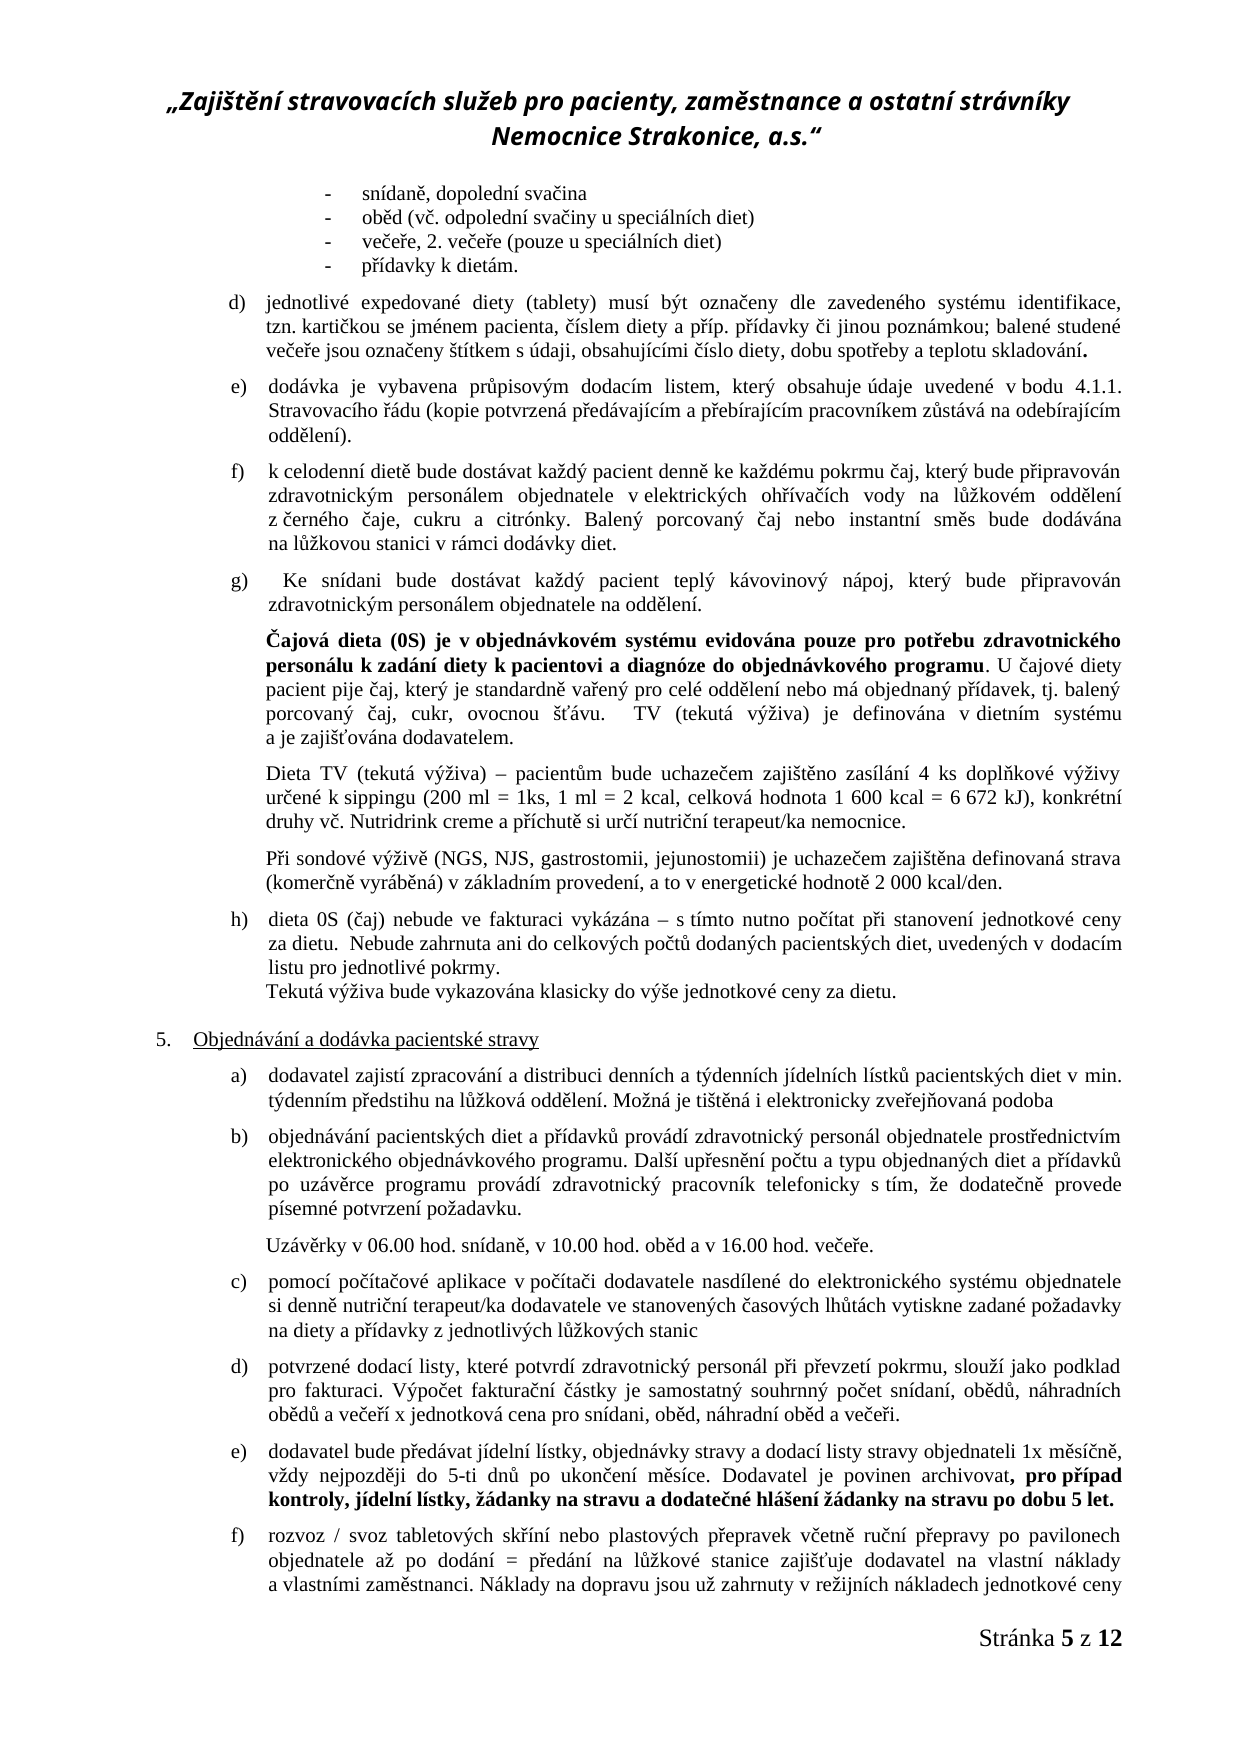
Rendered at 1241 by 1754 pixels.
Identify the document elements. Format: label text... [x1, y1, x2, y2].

list dodavatel bude předávat jídelní lístky, objednávky stravy a dodací listy stravy objednateli 1x měsíčně, vždy nejpozději do 5-ti dnů po ukončení měsíce. Dodavatel je povinen archivovat, pro případ kontroly, jídelní lístky, žádanky na stravu a dodatečné hlášení žádanky na stravu po dobu 5 let. [231, 1439, 1122, 1511]
list potvrzené dodací listy, které potvrdí zdravotnický personál při převzetí pokrmu, slouží jako podklad pro fakturaci. Výpočet fakturační částky je samostatný souhrnný počet snídaní, obědů, náhradních obědů a večeří x jednotková cena pro snídani, oběd, náhradní oběd a večeři. [231, 1354, 1122, 1426]
list objednávání pacientských diet a přídavků provádí zdravotnický personál objednatele prostřednictvím elektronického objednávkového programu. Další upřesnění počtu a typu objednaných diet a přídavků po uzávěrce programu provádí zdravotnický pracovník telefonicky s tím, že dodatečně provede písemné potvrzení požadavku. [231, 1124, 1122, 1220]
list večeře, 2. večeře (pouze u speciálních diet) [324, 229, 1122, 253]
text Tekutá výživa bude vykazována klasicky do výše jednotkové ceny za dietu. [192, 979, 1122, 1003]
list dodávka je vybavena průpisovým dodacím listem, který obsahuje údaje uvedené v bodu 4.1.1. Stravovacího řádu (kopie potvrzená předávajícím a přebírajícím pracovníkem zůstává na odebírajícím oddělení). [231, 374, 1122, 447]
text Uzávěrky v 06.00 hod. snídaně, v 10.00 hod. oběd a v 16.00 hod. večeře. [266, 1233, 1122, 1257]
list jednotlivé expedované diety (tablety) musí být označeny dle zavedeného systému identifikace, tzn. kartičkou se jménem pacienta, číslem diety a příp. přídavky či jinou poznámkou; balené studené večeře jsou označeny štítkem s údaji, obsahujícími číslo diety, dobu spotřeby a teplotu skladování. [228, 290, 1122, 362]
list Ke snídani bude dostávat každý pacient teplý kávovinový nápoj, který bude připravován zdravotnickým personálem objednatele na oddělení. [231, 568, 1122, 616]
text Čajová dieta (0S) je v objednávkovém systému evidována pouze pro potřebu zdravotnického personálu k zadání diety k pacientovi a diagnóze do objednávkového programu. U čajové diety pacient pije čaj, který je standardně vařený pro celé oddělení nebo má objednaný přídavek, tj. balený porcovaný čaj, cukr, ovocnou šťávu. TV (tekutá výživa) je definována v dietním systému a je zajišťována dodavatelem. [266, 628, 1122, 749]
text Při sondové výživě (NGS, NJS, gastrostomii, jejunostomii) je uchazečem zajištěna definovaná strava (komerčně vyráběná) v základním provedení, a to v energetické hodnotě 2 000 kcal/den. [266, 846, 1122, 894]
list oběd (vč. odpolední svačiny u speciálních diet) [324, 205, 1122, 229]
list Objednávání a dodávka pacientské stravy [156, 1027, 1122, 1051]
list pomocí počítačové aplikace v počítači dodavatele nasdílené do elektronického systému objednatele si denně nutriční terapeut/ka dodavatele ve stanovených časových lhůtách vytiskne zadané požadavky na diety a přídavky z jednotlivých lůžkových stanic [231, 1269, 1122, 1342]
list přídavky k dietám. [324, 253, 1122, 277]
list dieta 0S (čaj) nebude ve fakturaci vykázána – s tímto nutno počítat při stanovení jednotkové ceny za dietu. Nebude zahrnuta ani do celkových počtů dodaných pacientských diet, uvedených v dodacím listu pro jednotlivé pokrmy. [231, 907, 1122, 979]
list dodavatel zajistí zpracování a distribuci denních a týdenních jídelních lístků pacientských diet v min. týdenním předstihu na lůžková oddělení. Možná je tištěná i elektronicky zveřejňovaná podoba [231, 1063, 1122, 1112]
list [231, 1523, 1122, 1596]
text Dieta TV (tekutá výživa) – pacientům bude uchazečem zajištěno zasílání 4 ks doplňkové výživy určené k sippingu (200 ml = 1ks, 1 ml = 2 kcal, celková hodnota 1 600 kcal = 6 672 kJ), konkrétní druhy vč. Nutridrink creme a příchutě si určí nutriční terapeut/ka nemocnice. [266, 761, 1122, 833]
list k celodenní dietě bude dostávat každý pacient denně ke každému pokrmu čaj, který bude připravován zdravotnickým personálem objednatele v elektrických ohřívačích vody na lůžkovém oddělení z černého čaje, cukru a citrónky. Balený porcovaný čaj nebo instantní směs bude dodávána na lůžkovou stanici v rámci dodávky diet. [231, 459, 1122, 555]
list snídaně, dopolední svačina [324, 181, 1122, 205]
